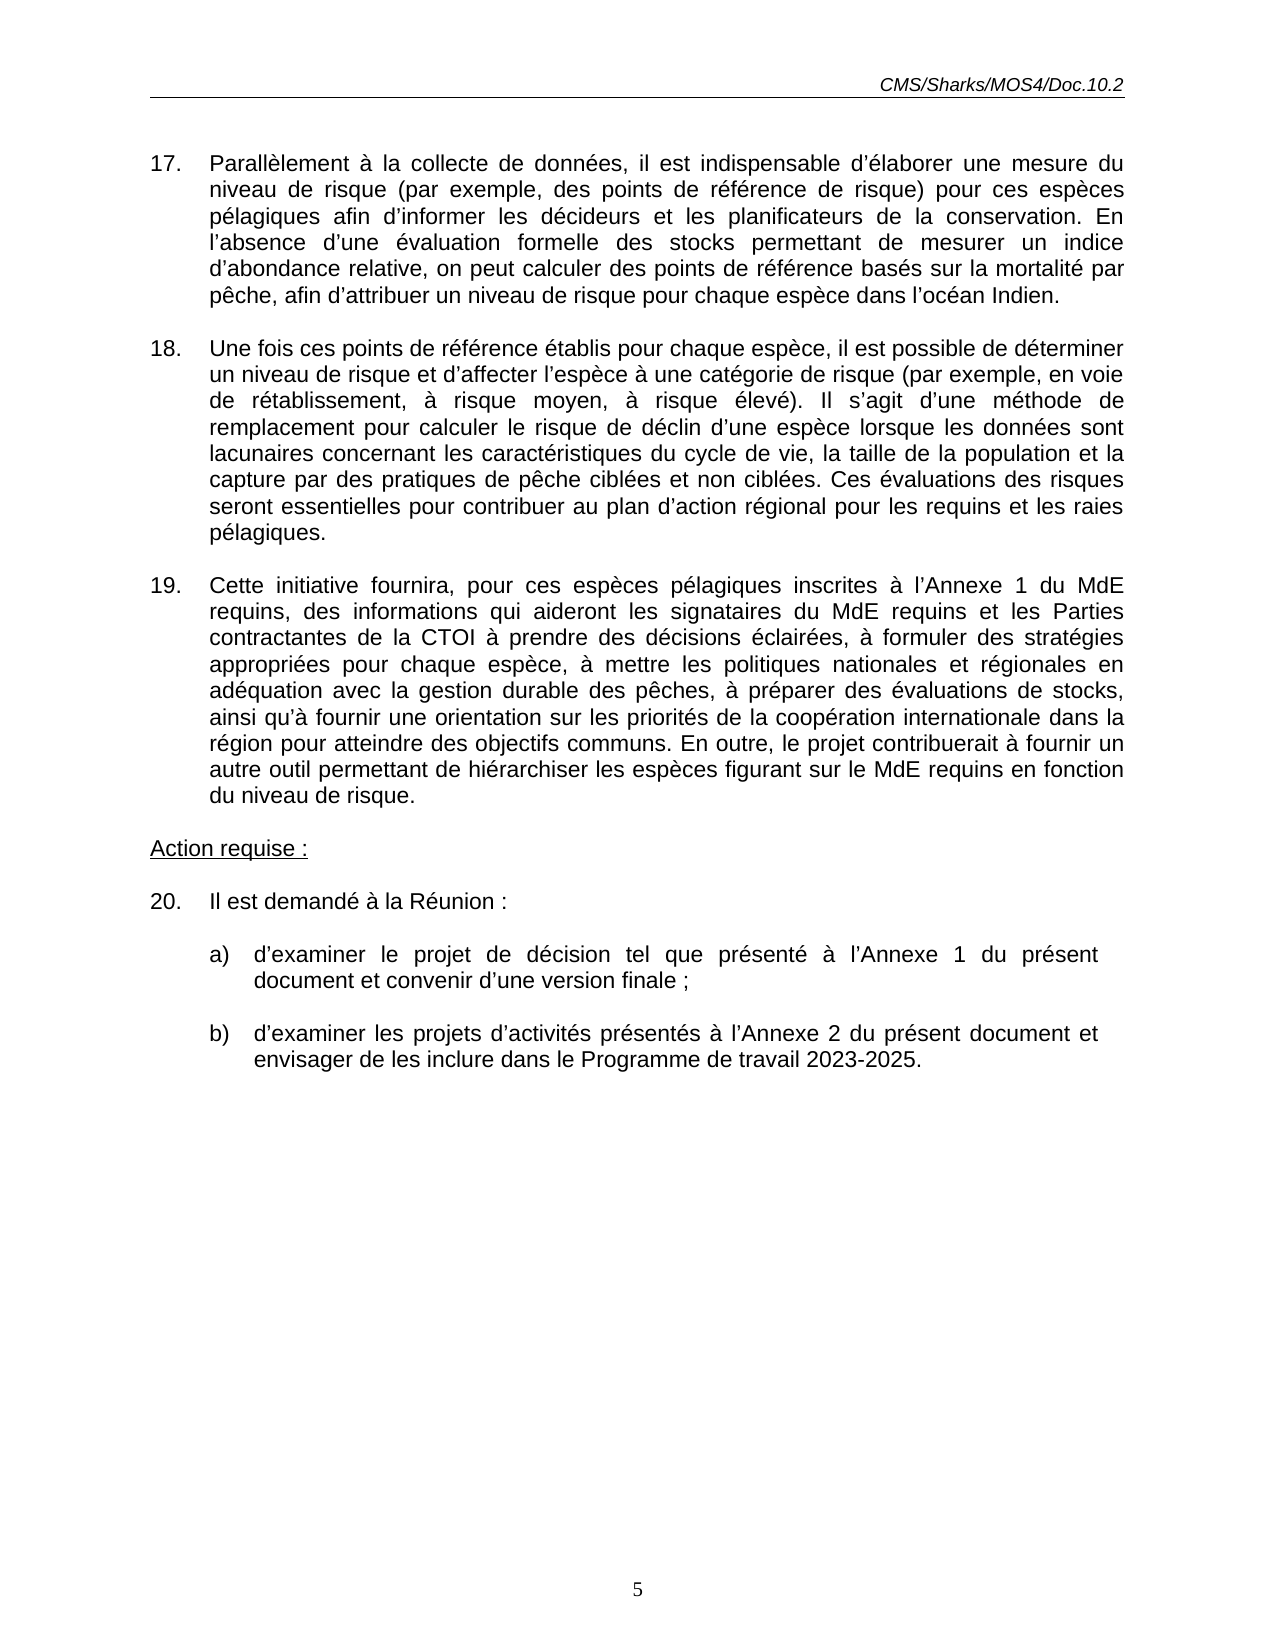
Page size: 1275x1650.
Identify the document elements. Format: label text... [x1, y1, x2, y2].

text Action requise : [150, 835, 1125, 862]
list d’examiner les projets d’activités présentés à l’Annexe 2 du présent document et envisager de les inclure dans le Programme de travail 2023-2025. [209, 1020, 1099, 1072]
list Parallèlement à la collecte de données, il est indispensable d’élaborer une mesure du niveau de risque (par exemple, des points de référence de risque) pour ces espèces pélagiques afin d’informer les décideurs et les planificateurs de la conservation. En l’absence d’une évaluation formelle des stocks permettant de mesurer un indice d’abondance relative, on peut calculer des points de référence basés sur la mortalité par pêche, afin d’attribuer un niveau de risque pour chaque espèce dans l’océan Indien. [150, 150, 1125, 308]
list d’examiner le projet de décision tel que présenté à l’Annexe 1 du présent document et convenir d’une version finale ; [209, 941, 1099, 993]
list Une fois ces points de référence établis pour chaque espèce, il est possible de déterminer un niveau de risque et d’affecter l’espèce à une catégorie de risque (par exemple, en voie de rétablissement, à risque moyen, à risque élevé). Il s’agit d’une méthode de remplacement pour calculer le risque de déclin d’une espèce lorsque les données sont lacunaires concernant les caractéristiques du cycle de vie, la taille de la population et la capture par des pratiques de pêche ciblées et non ciblées. Ces évaluations des risques seront essentielles pour contribuer au plan d’action régional pour les requins et les raies pélagiques. [150, 334, 1125, 545]
list Cette initiative fournira, pour ces espèces pélagiques inscrites à l’Annexe 1 du MdE requins, des informations qui aideront les signataires du MdE requins et les Parties contractantes de la CTOI à prendre des décisions éclairées, à formuler des stratégies appropriées pour chaque espèce, à mettre les politiques nationales et régionales en adéquation avec la gestion durable des pêches, à préparer des évaluations de stocks, ainsi qu’à fournir une orientation sur les priorités de la coopération internationale dans la région pour atteindre des objectifs communs. En outre, le projet contribuerait à fournir un autre outil permettant de hiérarchiser les espèces figurant sur le MdE requins en fonction du niveau de risque. [150, 572, 1125, 809]
list Il est demandé à la Réunion : [150, 888, 1125, 914]
